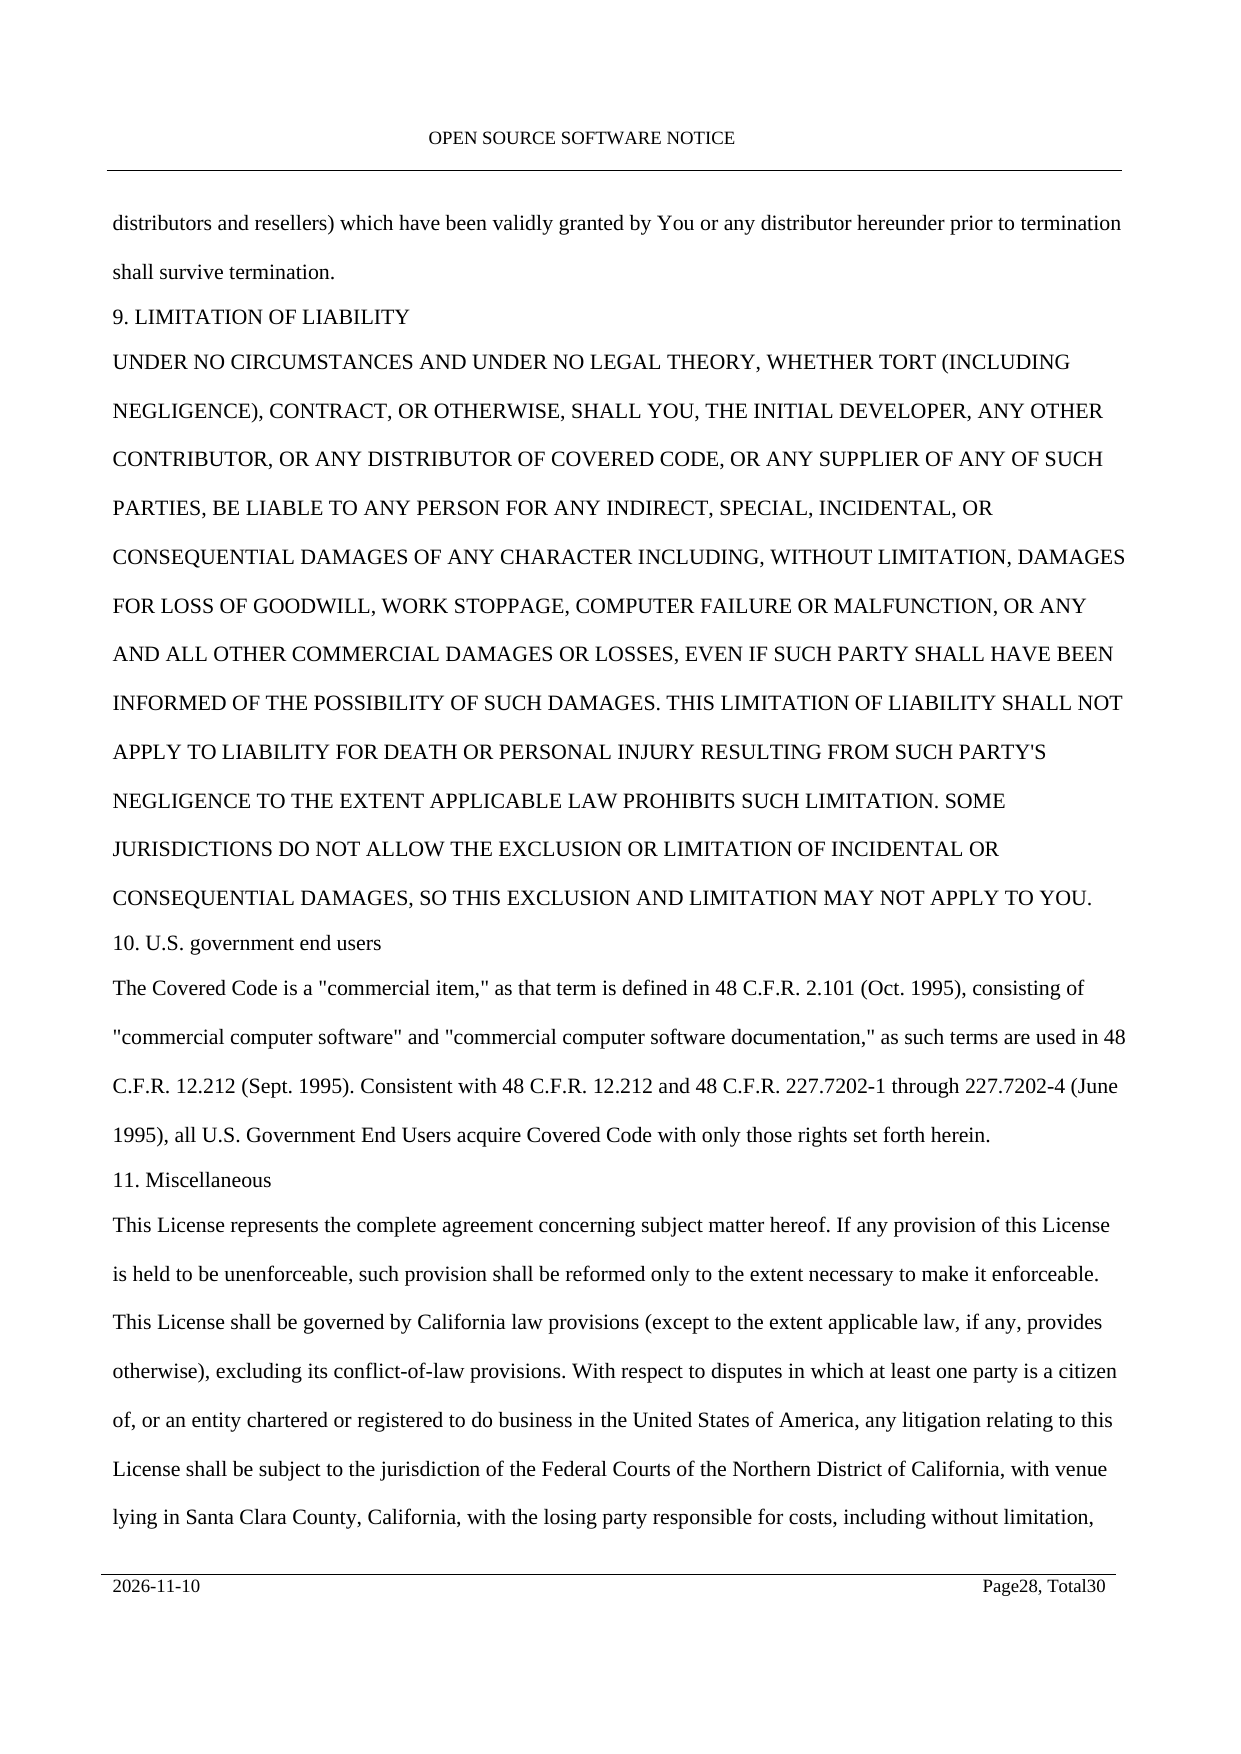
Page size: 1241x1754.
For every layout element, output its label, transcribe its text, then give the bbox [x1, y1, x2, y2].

text UNDER NO CIRCUMSTANCES AND UNDER NO LEGAL THEORY, WHETHER TORT (INCLUDING NEGLIGENCE), CONTRACT, OR OTHERWISE, SHALL YOU, THE INITIAL DEVELOPER, ANY OTHER CONTRIBUTOR, OR ANY DISTRIBUTOR OF COVERED CODE, OR ANY SUPPLIER OF ANY OF SUCH PARTIES, BE LIABLE TO ANY PERSON FOR ANY INDIRECT, SPECIAL, INCIDENTAL, OR CONSEQUENTIAL DAMAGES OF ANY CHARACTER INCLUDING, WITHOUT LIMITATION, DAMAGES FOR LOSS OF GOODWILL, WORK STOPPAGE, COMPUTER FAILURE OR MALFUNCTION, OR ANY AND ALL OTHER COMMERCIAL DAMAGES OR LOSSES, EVEN IF SUCH PARTY SHALL HAVE BEEN INFORMED OF THE POSSIBILITY OF SUCH DAMAGES. THIS LIMITATION OF LIABILITY SHALL NOT APPLY TO LIABILITY FOR DEATH OR PERSONAL INJURY RESULTING FROM SUCH PARTY'S NEGLIGENCE TO THE EXTENT APPLICABLE LAW PROHIBITS SUCH LIMITATION. SOME JURISDICTIONS DO NOT ALLOW THE EXCLUSION OR LIMITATION OF INCIDENTAL OR CONSEQUENTIAL DAMAGES, SO THIS EXCLUSION AND LIMITATION MAY NOT APPLY TO YOU. [112, 345, 1128, 914]
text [112, 1208, 1128, 1533]
text 11. Miscellaneous [112, 1163, 1128, 1196]
text 9. LIMITATION OF LIABILITY [112, 300, 1128, 333]
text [112, 206, 1128, 288]
text 10. U.S. government end users [112, 927, 1128, 959]
text The Covered Code is a "commercial item," as that term is defined in 48 C.F.R. 2.101 (Oct. 1995), consisting of "commercial computer software" and "commercial computer software documentation," as such terms are used in 48 C.F.R. 12.212 (Sept. 1995). Consistent with 48 C.F.R. 12.212 and 48 C.F.R. 227.7202-1 through 227.7202-4 (June 1995), all U.S. Government End Users acquire Covered Code with only those rights set forth herein. [112, 972, 1128, 1151]
